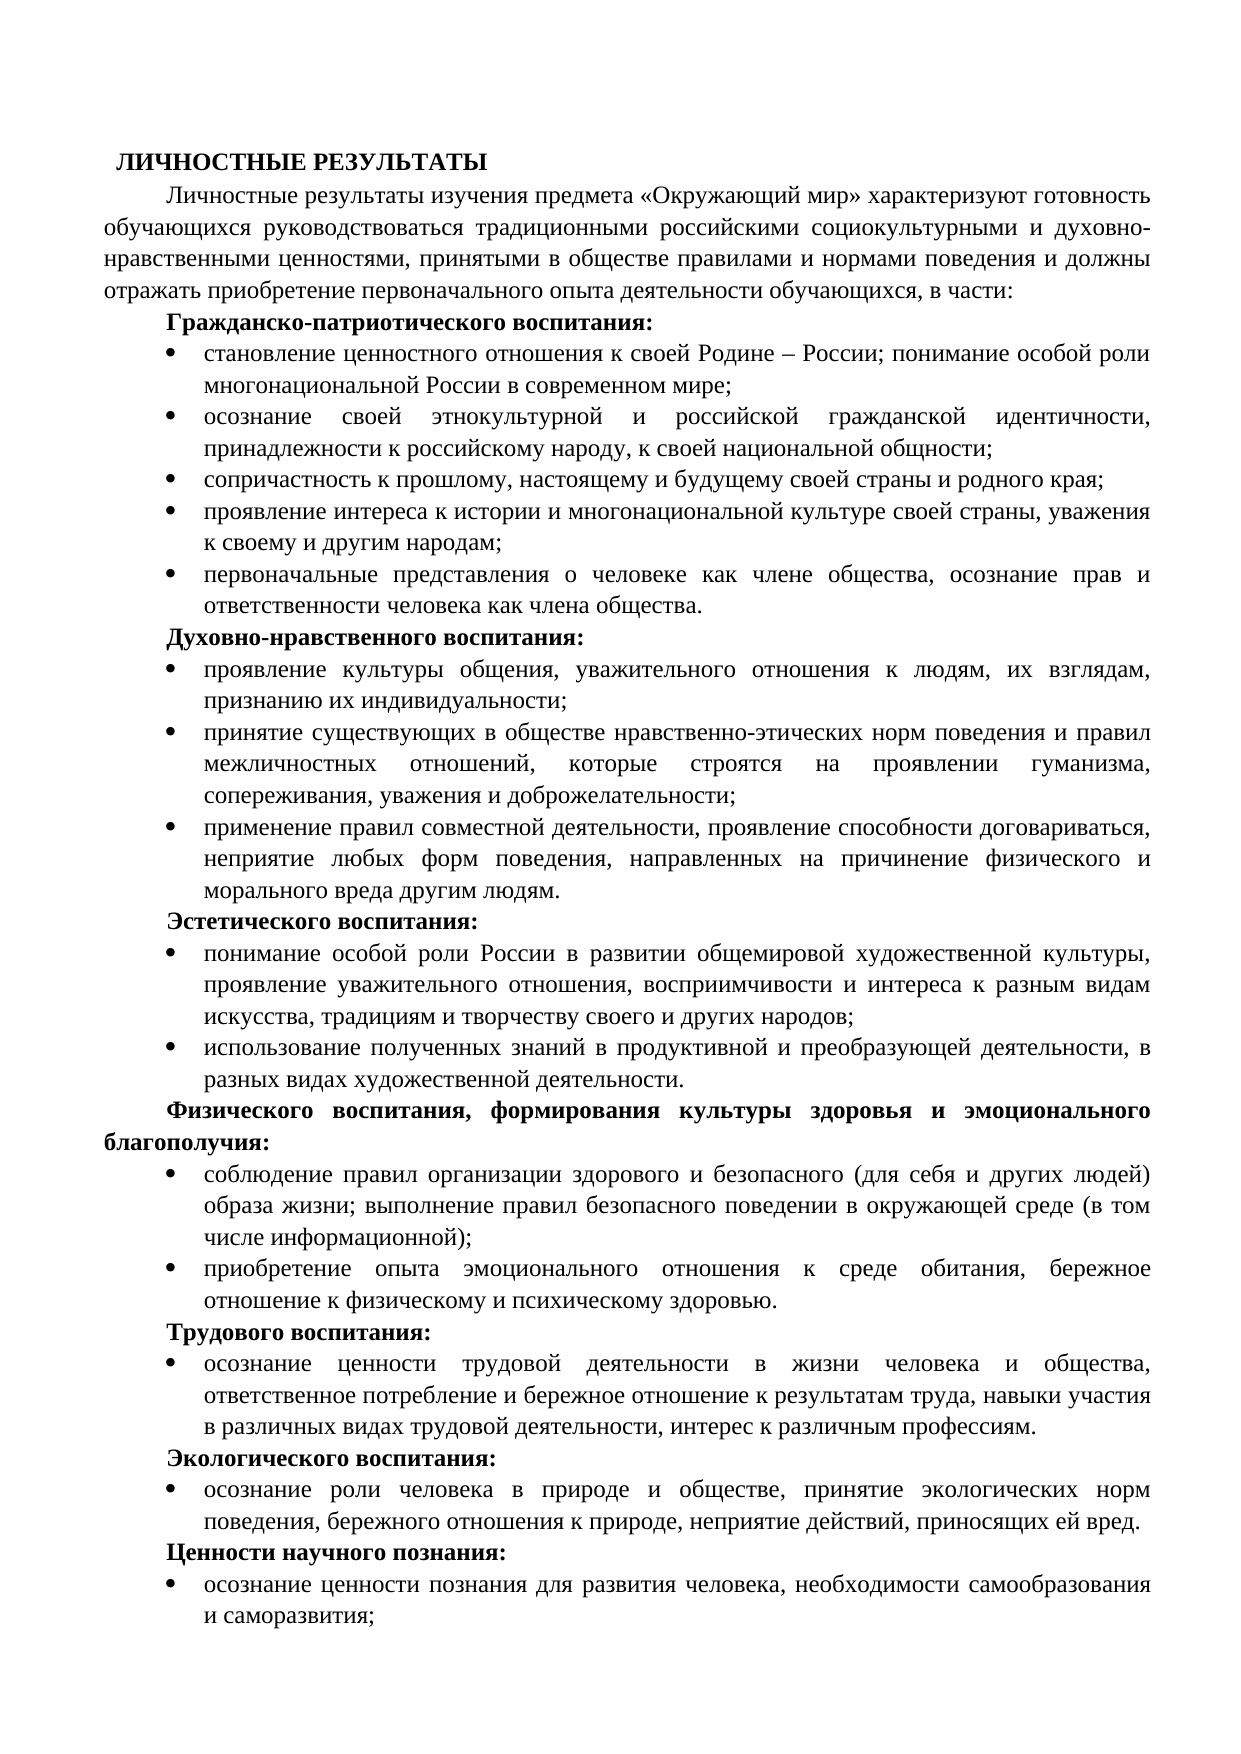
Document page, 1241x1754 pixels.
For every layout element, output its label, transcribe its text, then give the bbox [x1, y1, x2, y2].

list использование полученных знаний в продуктивной и преобразующей деятельности, в разных видах художественной деятельности. [166, 1032, 1152, 1093]
list приобретение опыта эмоционального отношения к среде обитания, бережное отношение к физическому и психическому здоровью. [166, 1253, 1152, 1314]
text Эстетического воспитания: [103, 906, 1152, 935]
text Экологического воспитания: [103, 1443, 1152, 1472]
text Ценности научного познания: [103, 1537, 1152, 1566]
list осознание ценности познания для развития человека, необходимости самообразования и саморазвития; [166, 1569, 1152, 1629]
list осознание своей этнокультурной и российской гражданской идентичности, принадлежности к российскому народу, к своей национальной общности; [166, 401, 1152, 462]
list принятие существующих в обществе нравственно-этических норм поведения и правил межличностных отношений, которые строятся на проявлении гуманизма, сопереживания, уважения и доброжелательности; [166, 717, 1152, 809]
list применение правил совместной деятельности, проявление способности договариваться, неприятие любых форм поведения, направленных на причинение физического и морального вреда другим людям. [166, 812, 1152, 903]
list становление ценностного отношения к своей Родине – России; понимание особой роли многонациональной России в современном мире; [166, 338, 1152, 398]
list осознание ценности трудовой деятельности в жизни человека и общества, ответственное потребление и бережное отношение к результатам труда, навыки участия в различных видах трудовой деятельности, интерес к различным профессиям. [166, 1348, 1152, 1440]
list сопричастность к прошлому, настоящему и будущему своей страны и родного края; [166, 464, 1152, 493]
text Трудового воспитания: [103, 1317, 1152, 1345]
list понимание особой роли России в развитии общемировой художественной культуры, проявление уважительного отношения, восприимчивости и интереса к разным видам искусства, традициям и творчеству своего и других народов; [166, 938, 1152, 1030]
list первоначальные представления о человеке как члене общества, осознание прав и ответственности человека как члена общества. [166, 559, 1152, 619]
text ЛИЧНОСТНЫЕ РЕЗУЛЬТАТЫ [116, 147, 1152, 176]
text Духовно-нравственного воспитания: [103, 622, 1152, 651]
list соблюдение правил организации здорового и безопасного (для себя и других людей) образа жизни; выполнение правил безопасного поведении в окружающей среде (в том числе информационной); [166, 1159, 1152, 1251]
list проявление интереса к истории и многонациональной культуре своей страны, уважения к своему и другим народам; [166, 496, 1152, 556]
text Гражданско-патриотического воспитания: [103, 307, 1152, 335]
list проявление культуры общения, уважительного отношения к людям, их взглядам, признанию их индивидуальности; [166, 654, 1152, 714]
text Физического воспитания, формирования культуры здоровья и эмоционального благополучия: [103, 1096, 1152, 1156]
list осознание роли человека в природе и обществе, принятие экологических норм поведения, бережного отношения к природе, неприятие действий, приносящих ей вред. [166, 1474, 1152, 1535]
text Личностные результаты изучения предмета «Окружающий мир» характеризуют готовность обучающихся руководствоваться традиционными российскими социокультурными и духовно-нравственными ценностями, принятыми в обществе правилами и нормами поведения и должны отражать приобретение первоначального опыта деятельности обучающихся, в части: [103, 180, 1152, 304]
